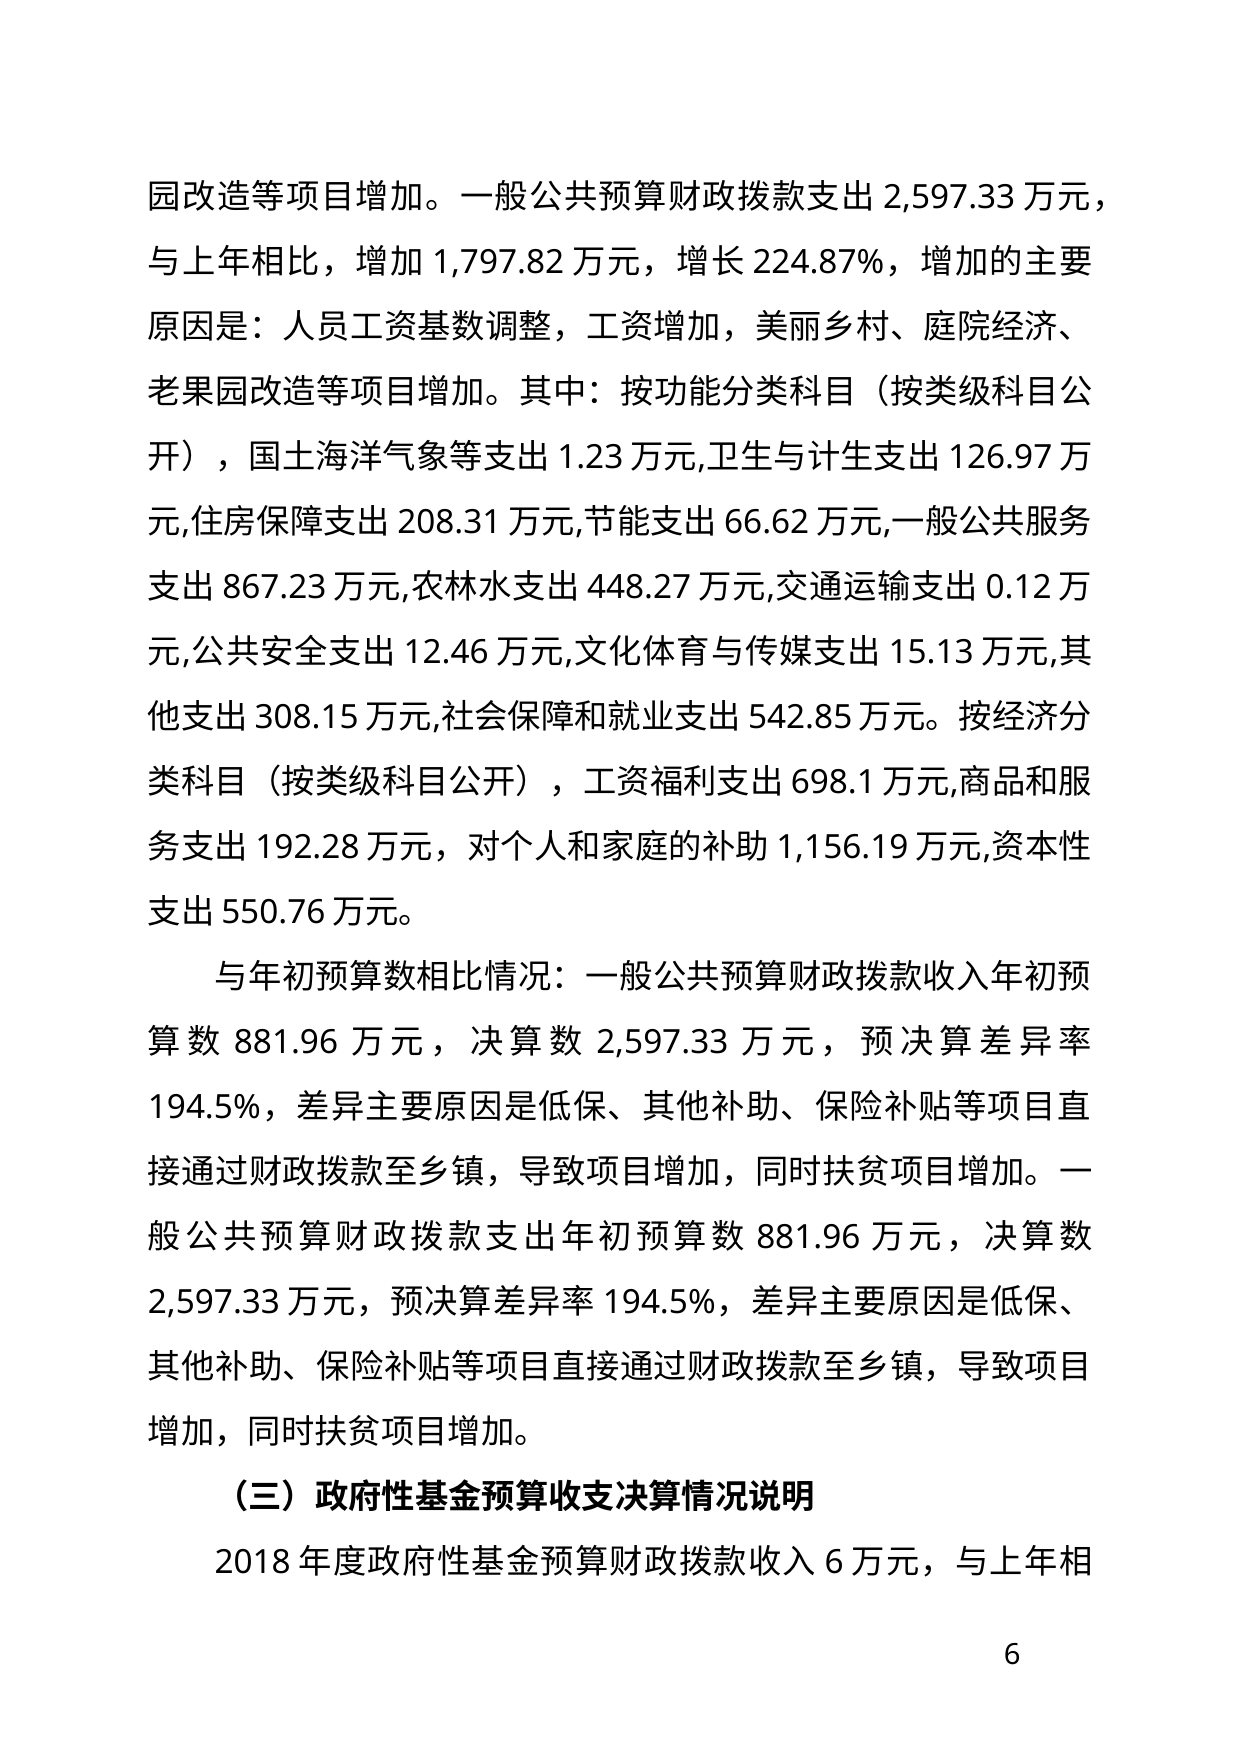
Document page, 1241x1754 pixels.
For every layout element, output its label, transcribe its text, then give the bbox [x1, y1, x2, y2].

text 与年初预算数相比情况：一般公共预算财政拨款收入年初预算数881.96万元，决算数2,597.33万元，预决算差异率194.5%，差异主要原因是低保、其他补助、保险补贴等项目直接通过财政拨款至乡镇，导致项目增加，同时扶贫项目增加。一般公共预算财政拨款支出年初预算数881.96万元，决算数2,597.33万元，预决算差异率194.5%，差异主要原因是低保、其他补助、保险补贴等项目直接通过财政拨款至乡镇，导致项目增加，同时扶贫项目增加。 [148, 942, 1092, 1462]
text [148, 162, 1092, 942]
text （三）政府性基金预算收支决算情况说明 [148, 1462, 1092, 1527]
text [148, 1527, 1092, 1592]
